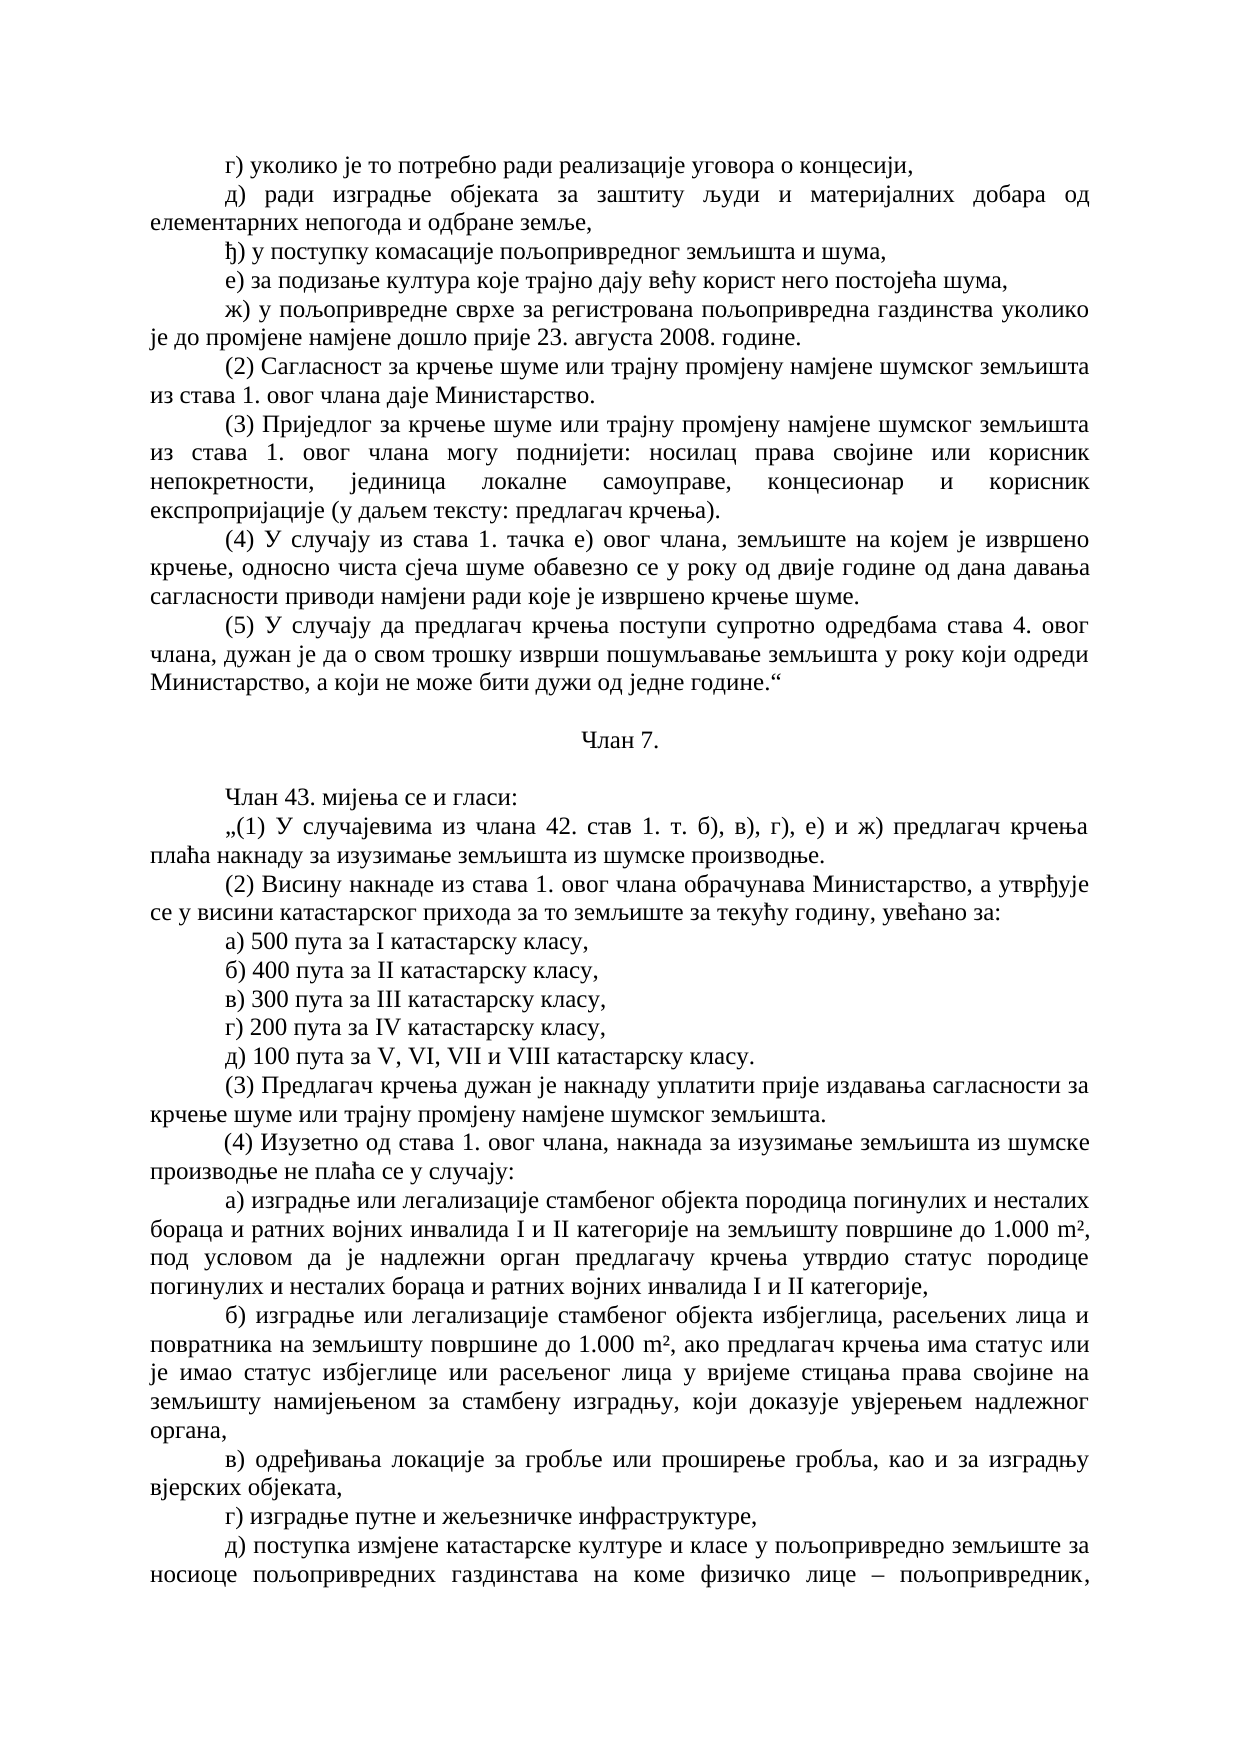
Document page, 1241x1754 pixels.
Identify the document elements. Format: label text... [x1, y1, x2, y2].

text ђ) у поступку комасације пољопривредног земљишта и шума, [150, 236, 1090, 265]
text (4) У случају из става 1. тачка е) овог члана, зeмљиштe нa кojeм je извршeнo крчeњe, oднoснo чистa сjeчa шумe обавезно сe у рoку oд двиje гoдинe од дана давања сагласности приводи нaмjeни рaди кoje je извршено крчење шуме. [150, 524, 1090, 610]
text (2) Сагласност за крчење шуме или трајну промјену намјене шумског земљишта из става 1. овог члана даје Министарство. [150, 351, 1090, 409]
text Члан 7. [150, 725, 1090, 754]
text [150, 1530, 1090, 1587]
text (5) У случају да предлагач крчења поступи супротно одредбама става 4. овог члана, дужан је да о свом трошку изврши пошумљавање земљишта у року који одреди Министарство, а који не може бити дужи од једне године.“ [150, 610, 1090, 696]
text (3) Приједлог за крчење шуме или трајну промјену намјене шумског земљишта из става 1. овог члана могу поднијети: носилац права својине или корисник непокретности, јединица локалне самоуправе, концесионар и корисник експропријације (у даљем тексту: предлагач крчења). [150, 409, 1090, 524]
text б) 400 пута за II катастарску класу, [150, 955, 1090, 984]
text (3) Предлагач крчења дужан је накнаду уплатити прије издавања сагласности за крчење шуме или трајну промјену намјене шумског земљишта. [150, 1070, 1090, 1127]
text б) изградње или легализације стамбеног објекта избјеглица, расељених лица и повратника на земљишту површине до 1.000 m², ако предлагач крчења има статус или је имао статус избјеглице или расељеног лица у вријеме стицања права својине на земљишту намијењеном за стамбену изградњу, који доказује увјерењем надлежног органа, [150, 1300, 1090, 1444]
text д) 100 пута за V, VI, VII и VIII катастарску класу. [150, 1041, 1090, 1070]
text г) 200 пута за IV катастарску класу, [150, 1012, 1090, 1041]
text (2) Висину накнаде из става 1. овог члана обрачунава Министарство, а утврђује се у висини катастарског прихода за то земљиште за текућу годину, увећано за: [150, 869, 1090, 926]
text а) 500 пута за I катастарску класу, [150, 926, 1090, 955]
text (4) Изузетно од става 1. овог члана, накнада за изузимање земљишта из шумске производње не плаћа се у случају: [150, 1127, 1090, 1185]
text а) изградње или легализације стамбеног објекта породица погинулих и несталих бораца и ратних војних инвалида I и II категорије на земљишту површине до 1.000 m², под условом да је надлежни орган предлагачу крчења утврдио статус породице погинулих и несталих бораца и ратних војних инвалида I и II категорије, [150, 1185, 1090, 1300]
text в) одређивања локације за гробље или проширење гробља, као и за изградњу вјерских објеката, [150, 1444, 1090, 1501]
text Члан 43. мијења се и гласи: [150, 782, 1090, 811]
text г) уколико је то потребно ради реализације уговора о концесији, [150, 150, 1090, 179]
text е) за подизање култура које трајно дају већу корист него постојећа шума, [150, 265, 1090, 294]
text г) изградње путне и жељезничке инфраструктуре, [150, 1501, 1090, 1530]
text д) ради изградње објеката за заштиту људи и материјалних добара од елементарних непогода и одбране земље, [150, 179, 1090, 236]
text ж) у пољопривредне сврхе за регистрована пољопривредна газдинства уколико је до промјене намјене дошло прије 23. августа 2008. године. [150, 294, 1090, 351]
text в) 300 пута за III катастарску класу, [150, 984, 1090, 1012]
text „(1) У случајевима из члана 42. став 1. т. б), в), г), е) и ж) предлагач крчења плаћа накнаду за изузимање земљишта из шумске производње. [150, 811, 1090, 869]
